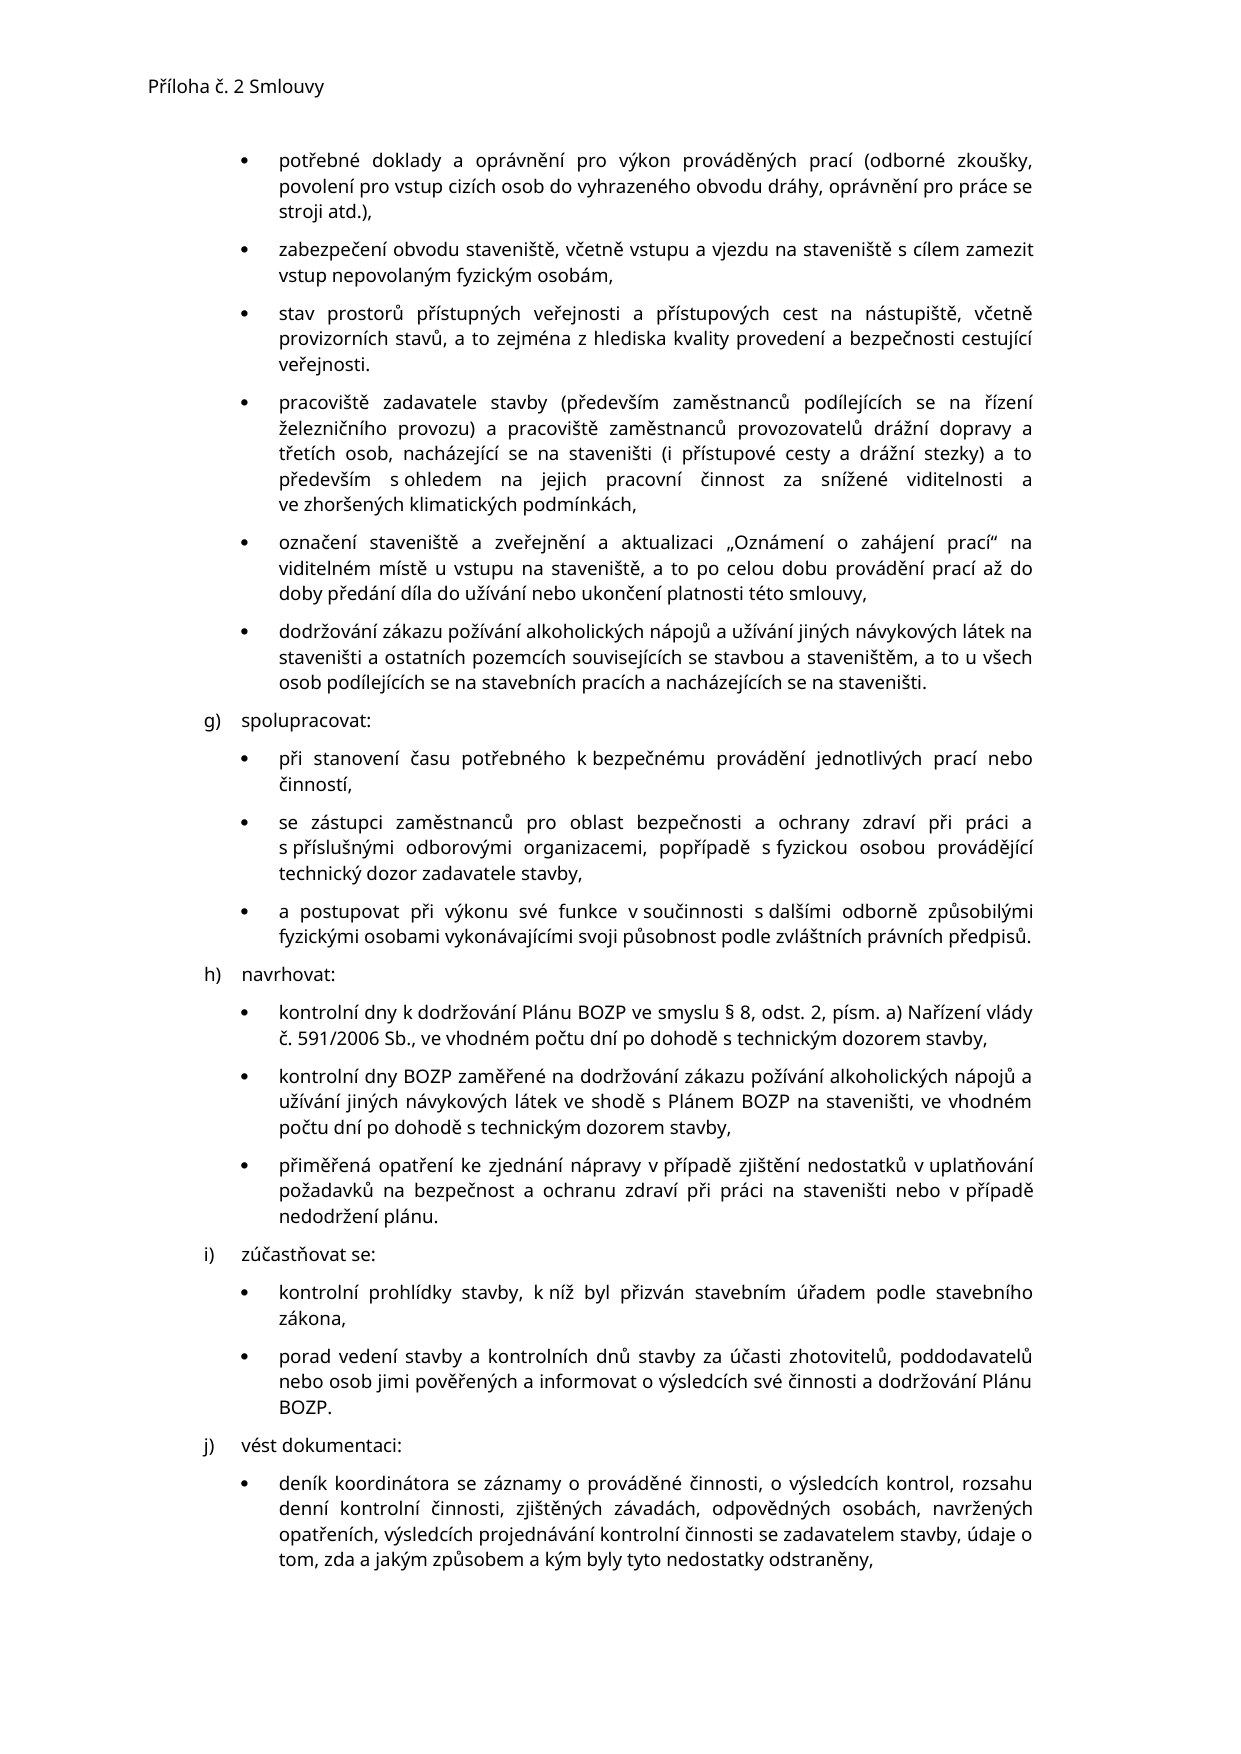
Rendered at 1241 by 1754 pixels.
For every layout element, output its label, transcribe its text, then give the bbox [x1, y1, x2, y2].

list přiměřená opatření ke zjednání nápravy v případě zjištění nedostatků v uplatňování požadavků na bezpečnost a ochranu zdraví při práci na staveništi nebo v případě nedodržení plánu. [241, 1152, 1033, 1229]
list stav prostorů přístupných veřejnosti a přístupových cest na nástupiště, včetně provizorních stavů, a to zejména z hlediska kvality provedení a bezpečnosti cestující veřejnosti. [241, 300, 1033, 377]
list kontrolní prohlídky stavby, k níž byl přizván stavebním úřadem podle stavebního zákona, [241, 1279, 1033, 1330]
list zúčastňovat se: [204, 1241, 1033, 1267]
list a postupovat při výkonu své funkce v součinnosti s dalšími odborně způsobilými fyzickými osobami vykonávajícími svoji působnost podle zvláštních právních předpisů. [241, 898, 1033, 949]
list potřebné doklady a oprávnění pro výkon prováděných prací (odborné zkoušky, povolení pro vstup cizích osob do vyhrazeného obvodu dráhy, oprávnění pro práce se stroji atd.), [241, 148, 1033, 224]
list deník koordinátora se záznamy o prováděné činnosti, o výsledcích kontrol, rozsahu denní kontrolní činnosti, zjištěných závadách, odpovědných osobách, navržených opatřeních, výsledcích projednávání kontrolní činnosti se zadavatelem stavby, údaje o tom, zda a jakým způsobem a kým byly tyto nedostatky odstraněny, [241, 1470, 1033, 1572]
list spolupracovat: [204, 707, 1033, 733]
list při stanovení času potřebného k bezpečnému provádění jednotlivých prací nebo činností, [241, 746, 1033, 797]
list kontrolní dny k dodržování Plánu BOZP ve smyslu § 8, odst. 2, písm. a) Nařízení vlády č. 591/2006 Sb., ve vhodném počtu dní po dohodě s technickým dozorem stavby, [241, 1000, 1033, 1051]
list navrhovat: [204, 962, 1033, 987]
list vést dokumentaci: [204, 1432, 1033, 1457]
list se zástupci zaměstnanců pro oblast bezpečnosti a ochrany zdraví při práci a s příslušnými odborovými organizacemi, popřípadě s fyzickou osobou provádějící technický dozor zadavatele stavby, [241, 809, 1033, 886]
list porad vedení stavby a kontrolních dnů stavby za účasti zhotovitelů, poddodavatelů nebo osob jimi pověřených a informovat o výsledcích své činnosti a dodržování Plánu BOZP. [241, 1343, 1033, 1419]
list označení staveniště a zveřejnění a aktualizaci „Oznámení o zahájení prací“ na viditelném místě u vstupu na staveniště, a to po celou dobu provádění prací až do doby předání díla do užívání nebo ukončení platnosti této smlouvy, [241, 529, 1033, 606]
list pracoviště zadavatele stavby (především zaměstnanců podílejících se na řízení železničního provozu) a pracoviště zaměstnanců provozovatelů drážní dopravy a třetích osob, nacházející se na staveništi (i přístupové cesty a drážní stezky) a to především s ohledem na jejich pracovní činnost za snížené viditelnosti a ve zhoršených klimatických podmínkách, [241, 389, 1033, 517]
list kontrolní dny BOZP zaměřené na dodržování zákazu požívání alkoholických nápojů a užívání jiných návykových látek ve shodě s Plánem BOZP na staveništi, ve vhodném počtu dní po dohodě s technickým dozorem stavby, [241, 1063, 1033, 1140]
list zabezpečení obvodu staveniště, včetně vstupu a vjezdu na staveniště s cílem zamezit vstup nepovolaným fyzickým osobám, [241, 237, 1033, 288]
list dodržování zákazu požívání alkoholických nápojů a užívání jiných návykových látek na staveništi a ostatních pozemcích souvisejících se stavbou a staveništěm, a to u všech osob podílejících se na stavebních pracích a nacházejících se na staveništi. [241, 618, 1033, 695]
